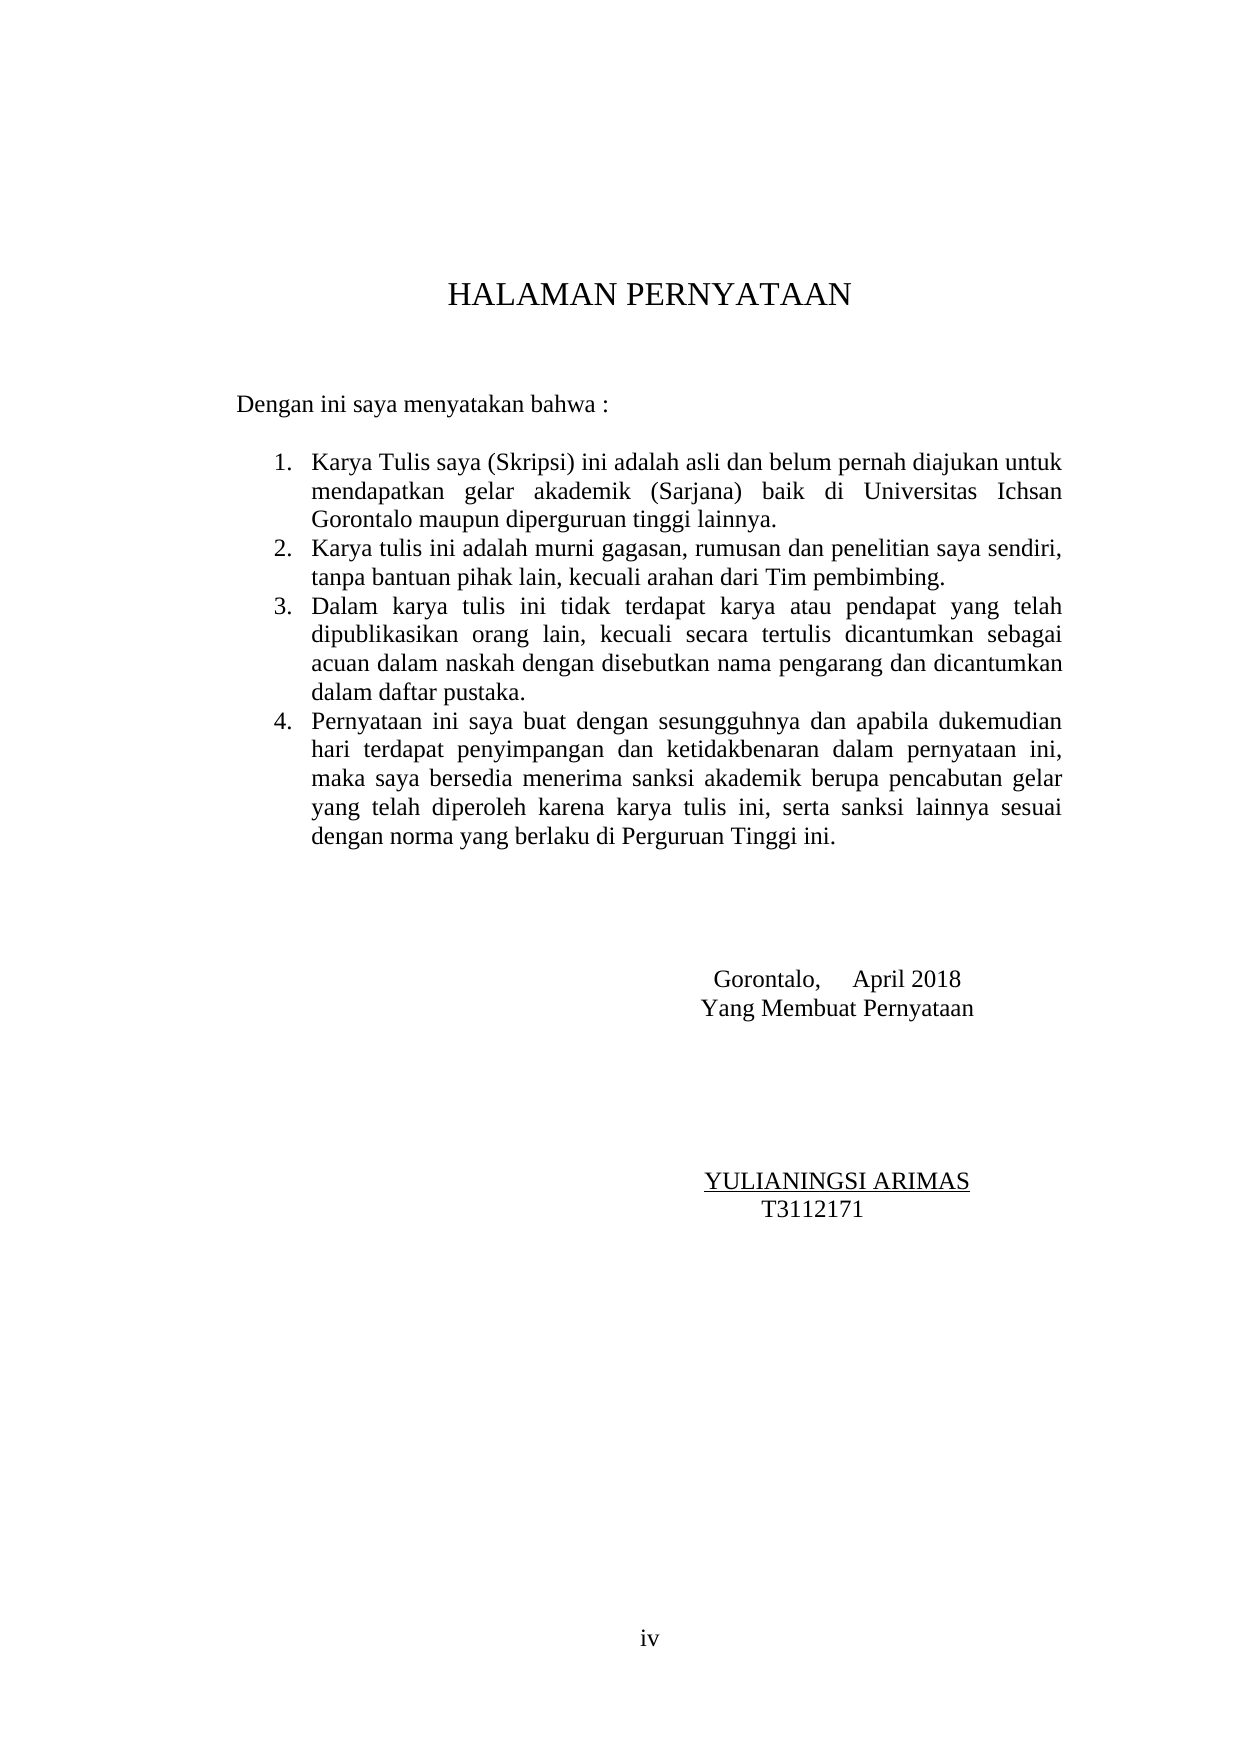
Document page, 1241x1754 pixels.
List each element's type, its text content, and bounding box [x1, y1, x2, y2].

text T3112171 [686, 1194, 1063, 1223]
text YULIANINGSI ARIMAS [536, 1166, 1063, 1194]
list Dalam karya tulis ini tidak terdapat karya atau pendapat yang telah dipublikasikan orang lain, kecuali secara tertulis dicantumkan sebagai acuan dalam naskah dengan disebutkan nama pengarang dan dicantumkan dalam daftar pustaka. [274, 591, 1063, 706]
text Yang Membuat Pernyataan [536, 993, 1063, 1022]
list Pernyataan ini saya buat dengan sesungguhnya dan apabila dukemudian hari terdapat penyimpangan dan ketidakbenaran dalam pernyataan ini, maka saya bersedia menerima sanksi akademik berupa pencabutan gelar yang telah diperoleh karena karya tulis ini, serta sanksi lainnya sesuai dengan norma yang berlaku di Perguruan Tinggi ini. [274, 706, 1063, 849]
text Gorontalo, April 2018 [536, 964, 1063, 993]
text Dengan ini saya menyatakan bahwa : [236, 389, 1063, 418]
list Karya Tulis saya (Skripsi) ini adalah asli dan belum pernah diajukan untuk mendapatkan gelar akademik (Sarjana) baik di Universitas Ichsan Gorontalo maupun diperguruan tinggi lainnya. [274, 447, 1063, 533]
list Karya tulis ini adalah murni gagasan, rumusan dan penelitian saya sendiri, tanpa bantuan pihak lain, kecuali arahan dari Tim pembimbing. [274, 533, 1063, 591]
text HALAMAN PERNYATAAN [236, 274, 1063, 313]
